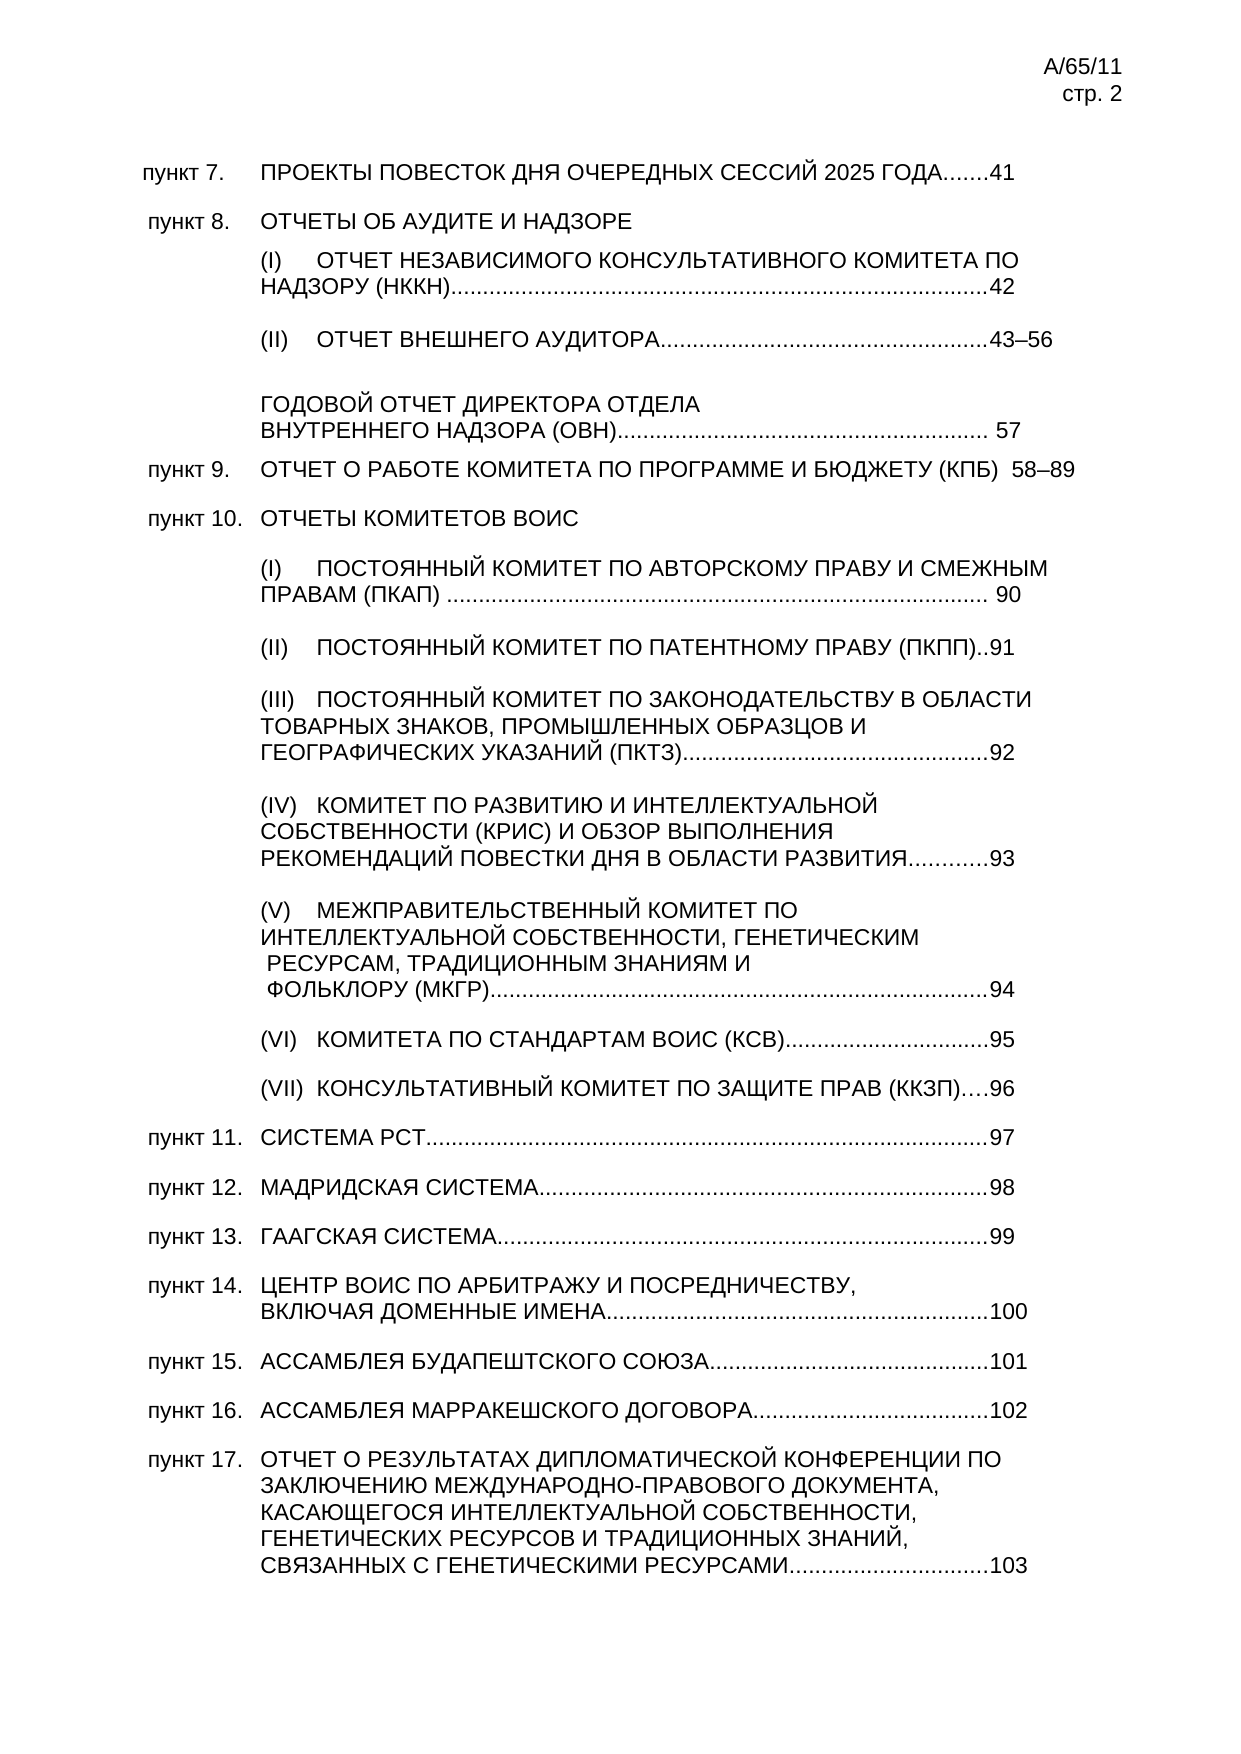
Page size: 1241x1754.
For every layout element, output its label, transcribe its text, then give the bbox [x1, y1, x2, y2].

text пункт 13. ГААГСКАЯ СИСТЕМА 99 [148, 1223, 1124, 1249]
text пункт 7. ПРОЕКТЫ ПОВЕСТОК ДНЯ ОЧЕРЕДНЫХ СЕССИЙ 2025 ГОДА 41 [142, 158, 1124, 185]
list ОТЧЕТ НЕЗАВИСИМОГО КОНСУЛЬТАТИВНОГО КОМИТЕТА ПО НАДЗОРУ (НККН) 42 [260, 247, 1124, 299]
text пункт 11. СИСТЕМА PCT 97 [148, 1124, 1124, 1151]
text пункт 12. МАДРИДСКАЯ СИСТЕМА 98 [148, 1173, 1124, 1200]
text пункт 16. АССАМБЛЕЯ МАРРАКЕШСКОГО ДОГОВОРА 102 [148, 1397, 1124, 1423]
text пункт 8. ОТЧЕТЫ ОБ АУДИТЕ И НАДЗОРЕ [148, 208, 1124, 234]
text пункт 15. АССАМБЛЕЯ БУДАПЕШТСКОГО СОЮЗА 101 [148, 1348, 1124, 1374]
text пункт 9. ОТЧЕТ О РАБОТЕ КОМИТЕТА ПО ПРОГРАММЕ И БЮДЖЕТУ (КПБ) 58–89 [148, 456, 1124, 482]
list КОНСУЛЬТАТИВНЫЙ КОМИТЕТ ПО ЗАЩИТЕ ПРАВ (ККЗП) 96 [260, 1075, 1124, 1101]
text ГОДОВОЙ ОТЧЕТ ДИРЕКТОРА ОТДЕЛА ВНУТРЕННЕГО НАДЗОРА (ОВН) 57 [260, 391, 1124, 444]
text пункт 17. ОТЧЕТ О РЕЗУЛЬТАТАХ ДИПЛОМАТИЧЕСКОЙ КОНФЕРЕНЦИИ ПО ЗАКЛЮЧЕНИЮ МЕЖДУНАРОДНО-ПРАВОВОГО ДОКУМЕНТА, КАСАЮЩЕГОСЯ ИНТЕЛЛЕКТУАЛЬНОЙ СОБСТВЕННОСТИ, ГЕНЕТИЧЕСКИХ РЕСУРСОВ И ТРАДИЦИОННЫХ ЗНАНИЙ, СВЯЗАННЫХ С ГЕНЕТИЧЕСКИМИ РЕСУРСАМИ 103 [148, 1446, 1124, 1578]
list МЕЖПРАВИТЕЛЬСТВЕННЫЙ КОМИТЕТ ПО ИНТЕЛЛЕКТУАЛЬНОЙ СОБСТВЕННОСТИ, ГЕНЕТИЧЕСКИМ РЕСУРСАМ, ТРАДИЦИОННЫМ ЗНАНИЯМ И ФОЛЬКЛОРУ (МКГР) 94 [260, 897, 1124, 1003]
list ПОСТОЯННЫЙ КОМИТЕТ ПО АВТОРСКОМУ ПРАВУ И СМЕЖНЫМ ПРАВАМ (ПКАП) 90 [260, 555, 1124, 607]
list КОМИТЕТ ПО РАЗВИТИЮ И ИНТЕЛЛЕКТУАЛЬНОЙ СОБСТВЕННОСТИ (КРИС) И ОБЗОР ВЫПОЛНЕНИЯ РЕКОМЕНДАЦИЙ ПОВЕСТКИ ДНЯ В ОБЛАСТИ РАЗВИТИЯ 93 [260, 792, 1124, 871]
list ОТЧЕТ ВНЕШНЕГО АУДИТОРА 43–56 [260, 326, 1124, 352]
text пункт 14. ЦЕНТР ВОИС ПО АРБИТРАЖУ И ПОСРЕДНИЧЕСТВУ, ВКЛЮЧАЯ ДОМЕННЫЕ ИМЕНА 100 [148, 1272, 1124, 1325]
text пункт 10. ОТЧЕТЫ КОМИТЕТОВ ВОИС [148, 505, 1124, 532]
list КОМИТЕТА ПО СТАНДАРТАМ ВОИС (КСВ) 95 [260, 1026, 1124, 1052]
list ПОСТОЯННЫЙ КОМИТЕТ ПО ЗАКОНОДАТЕЛЬСТВУ В ОБЛАСТИ ТОВАРНЫХ ЗНАКОВ, ПРОМЫШЛЕННЫХ ОБРАЗЦОВ И ГЕОГРАФИЧЕСКИХ УКАЗАНИЙ (ПКТЗ) 92 [260, 686, 1124, 766]
list ПОСТОЯННЫЙ КОМИТЕТ ПО ПАТЕНТНОМУ ПРАВУ (ПКПП) 91 [260, 634, 1124, 660]
